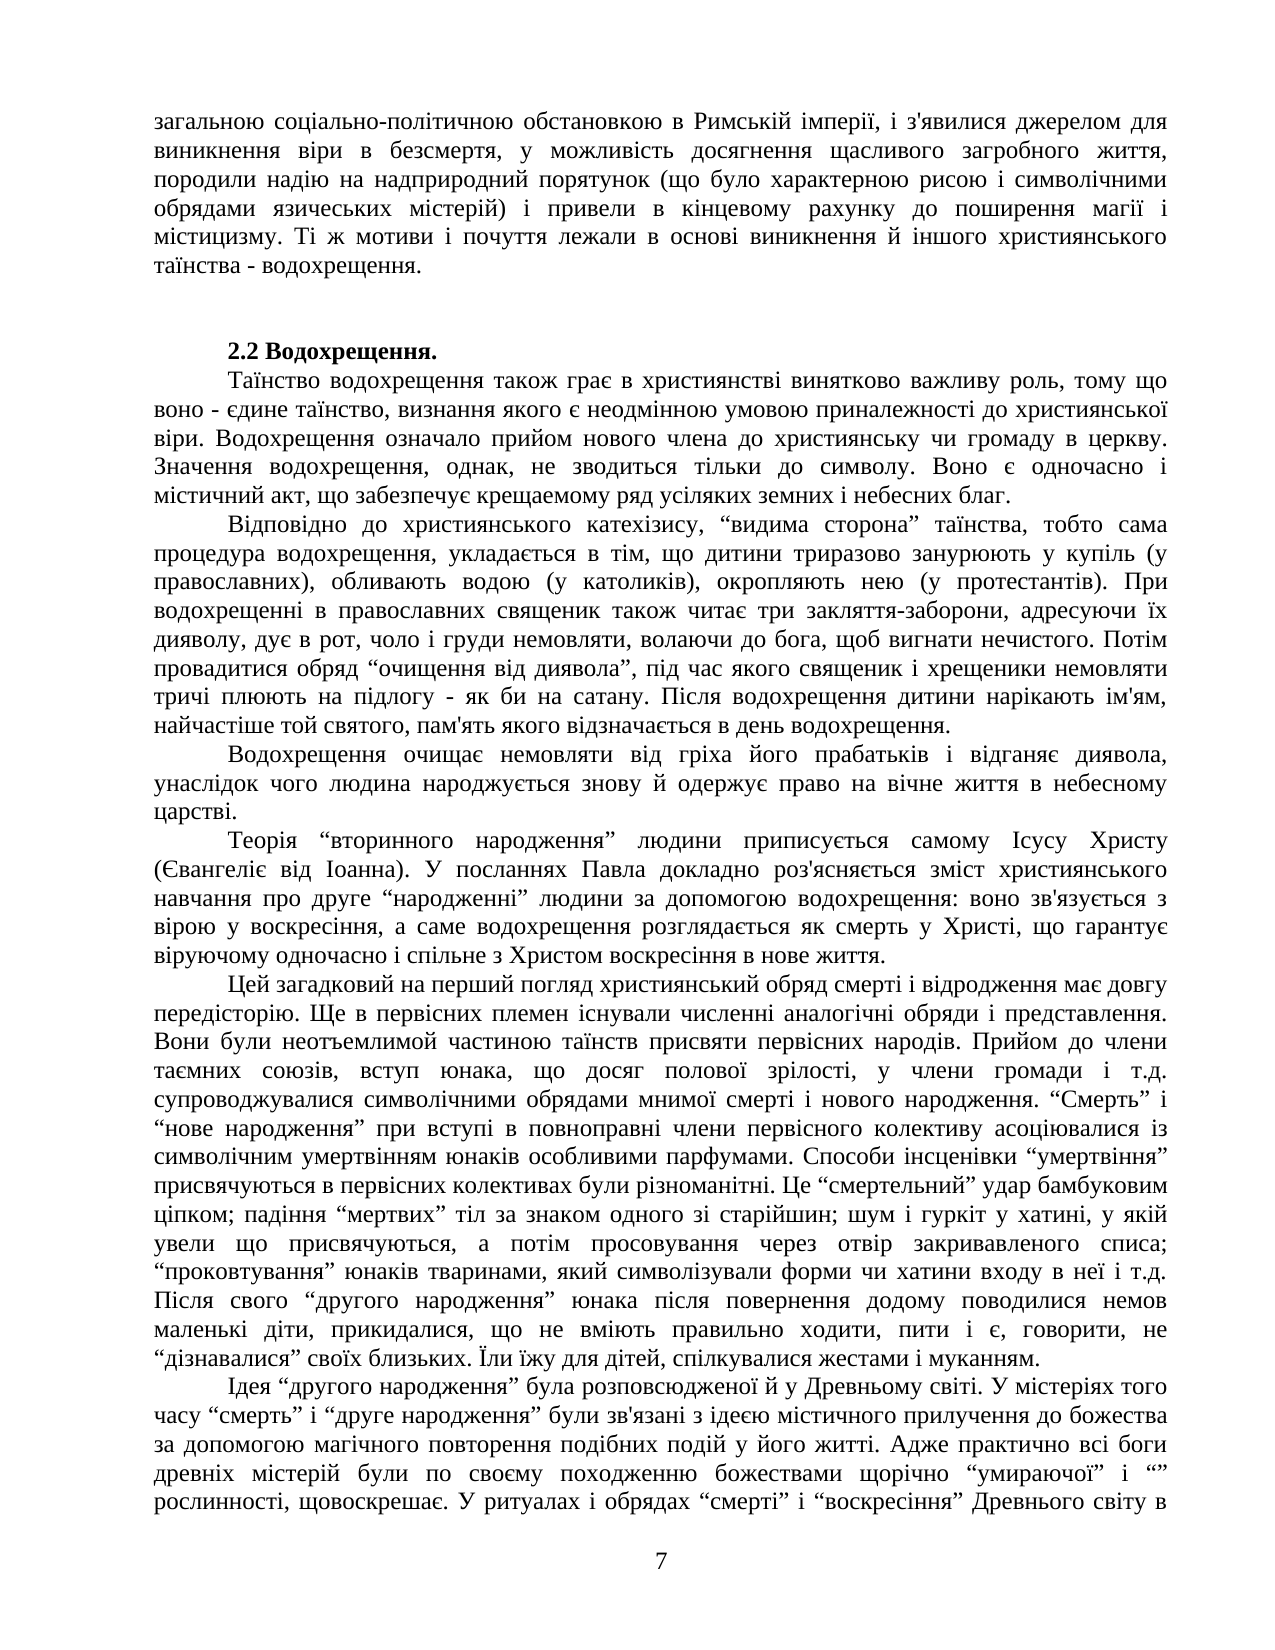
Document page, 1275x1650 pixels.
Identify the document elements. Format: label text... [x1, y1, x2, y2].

text Цей загадковий на перший погляд християнський обряд смерті і відродження має довгу передісторію. Ще в первісних племен існували численні аналогічні обряди і представлення. Вони були неотъемлимой частиною таїнств присвяти первісних народів. Прийом до члени таємних союзів, вступ юнака, що досяг полової зрілості, у члени громади і т.д. супроводжувалися символічними обрядами мнимої смерті і нового народження. “Смерть” і “нове народження” при вступі в повноправні члени первісного колективу асоціювалися із символічним умертвінням юнаків особливими парфумами. Способи інсценівки “умертвіння” присвячуються в первісних колективах були різноманітні. Це “смертельний” удар бамбуковим ціпком; падіння “мертвих” тіл за знаком одного зі старійшин; шум і гуркіт у хатині, у якій увели що присвячуються, а потім просовування через отвір закривавленого списа; “проковтування” юнаків тваринами, який символізували форми чи хатини входу в неї і т.д. Після свого “другого народження” юнака після повернення додому поводилися немов маленькі діти, прикидалися, що не вміють правильно ходити, пити і є, говорити, не “дізнавалися” своїх близьких. Їли їжу для дітей, спілкувалися жестами і муканням. [153, 969, 1169, 1371]
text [153, 106, 1169, 279]
text Таїнство водохрещення також грає в християнстві винятково важливу роль, тому що воно - єдине таїнство, визнання якого є неодмінною умовою приналежності до християнської віри. Водохрещення означало прийом нового члена до християнську чи громаду в церкву. Значення водохрещення, однак, не зводиться тільки до символу. Воно є одночасно і містичний акт, що забезпечує крещаемому ряд усіляких земних і небесних благ. [153, 365, 1169, 509]
text Водохрещення очищає немовляти від гріха його прабатьків і відганяє диявола, унаслідок чого людина народжується знову й одержує право на вічне життя в небесному царстві. [153, 739, 1169, 825]
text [153, 1371, 1169, 1515]
text 2.2 Водохрещення. [153, 336, 1169, 365]
text Відповідно до християнського катехізису, “видима сторона” таїнства, тобто сама процедура водохрещення, укладається в тім, що дитини триразово занурюють у купіль (у православних), обливають водою (у католиків), окропляють нею (у протестантів). При водохрещенні в православних священик також читає три закляття-заборони, адресуючи їх дияволу, дує в рот, чоло і груди немовляти, волаючи до бога, щоб вигнати нечистого. Потім провадитися обряд “очищення від диявола”, під час якого священик і хрещеники немовляти тричі плюють на підлогу - як би на сатану. Після водохрещення дитини нарікають ім'ям, найчастіше той святого, пам'ять якого відзначається в день водохрещення. [153, 509, 1169, 739]
text Теорія “вторинного народження” людини приписується самому Ісусу Христу (Євангеліє від Іоанна). У посланнях Павла докладно роз'ясняється зміст християнського навчання про друге “народженні” людини за допомогою водохрещення: воно зв'язується з вірою у воскресіння, а саме водохрещення розглядається як смерть у Христі, що гарантує віруючому одночасно і спільне з Христом воскресіння в нове життя. [153, 825, 1169, 969]
